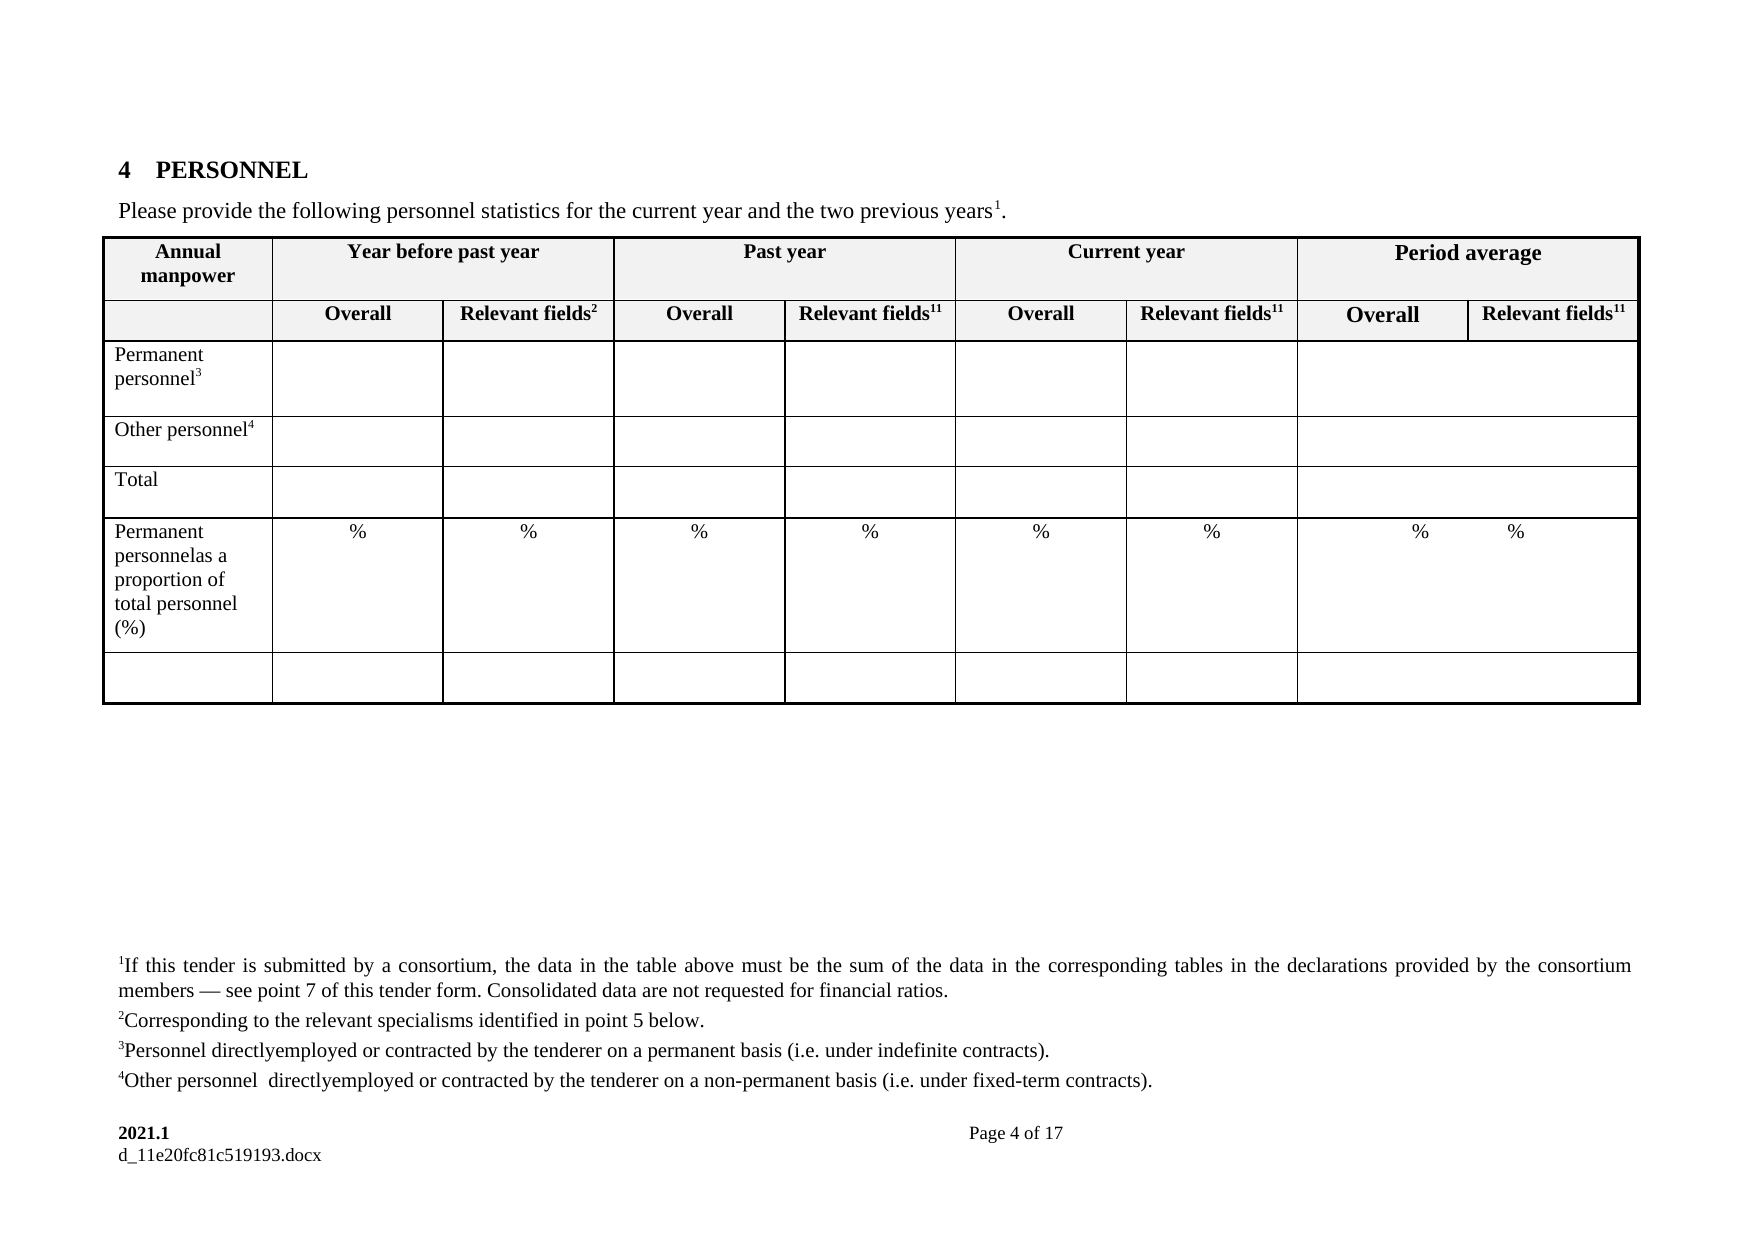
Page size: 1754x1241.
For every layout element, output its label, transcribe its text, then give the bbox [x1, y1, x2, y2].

table_cell % [1127, 519, 1297, 652]
table_cell [1298, 417, 1637, 466]
text Please provide the following personnel statistics for the current year and the two previous years. [118, 197, 1636, 223]
table_cell % [444, 519, 613, 652]
table_cell [444, 653, 613, 702]
table_cell [956, 342, 1126, 416]
table_cell Relevant fields11 [1127, 301, 1297, 340]
table_cell [786, 342, 955, 416]
table_cell Permanent personnel [105, 342, 272, 416]
table_cell [444, 342, 613, 416]
table_header Current year [956, 239, 1297, 299]
table_cell [105, 301, 272, 340]
table_cell [1127, 467, 1297, 517]
table_header Year before past year [273, 239, 613, 299]
table_cell [273, 467, 442, 517]
table_header Past year [615, 239, 955, 299]
table_cell [956, 653, 1126, 702]
table_cell [1298, 467, 1637, 517]
table_cell Other personnel [105, 417, 272, 466]
table_cell [956, 467, 1126, 517]
table_cell % [273, 519, 442, 652]
table_cell Relevant fields11 [786, 301, 955, 340]
table_cell [1127, 653, 1297, 702]
table_header Period average [1298, 239, 1637, 299]
table_cell [786, 653, 955, 702]
table_cell % [615, 519, 784, 652]
table_cell [444, 417, 613, 466]
table_cell Overall [956, 301, 1126, 340]
table_cell Relevant fields11 [1469, 301, 1637, 340]
table_cell [615, 467, 784, 517]
table_cell [786, 417, 955, 466]
table_cell Overall [615, 301, 784, 340]
table_cell [1298, 342, 1637, 416]
table_cell [615, 653, 784, 702]
table_header Annual manpower [105, 239, 272, 299]
table_cell Overall [273, 301, 442, 340]
table_cell Overall [1298, 301, 1467, 340]
table_cell % [956, 519, 1126, 652]
table_cell [273, 342, 442, 416]
table_cell [273, 653, 442, 702]
table_cell [615, 342, 784, 416]
table_cell [615, 417, 784, 466]
table_cell Relevant fields [444, 301, 613, 340]
table_cell [273, 417, 442, 466]
table_cell [1298, 653, 1637, 702]
table_cell % [786, 519, 955, 652]
table_cell [444, 467, 613, 517]
table_cell [105, 653, 272, 702]
table_cell Permanent personnelas a proportion of total personnel (%) [105, 519, 272, 652]
table_cell [1127, 417, 1297, 466]
table_cell Total [105, 467, 272, 517]
table_cell [786, 467, 955, 517]
table_cell [956, 417, 1126, 466]
table_cell % % [1298, 519, 1637, 652]
text 4 PERSONNEL [118, 156, 1636, 184]
table_cell [1127, 342, 1297, 416]
